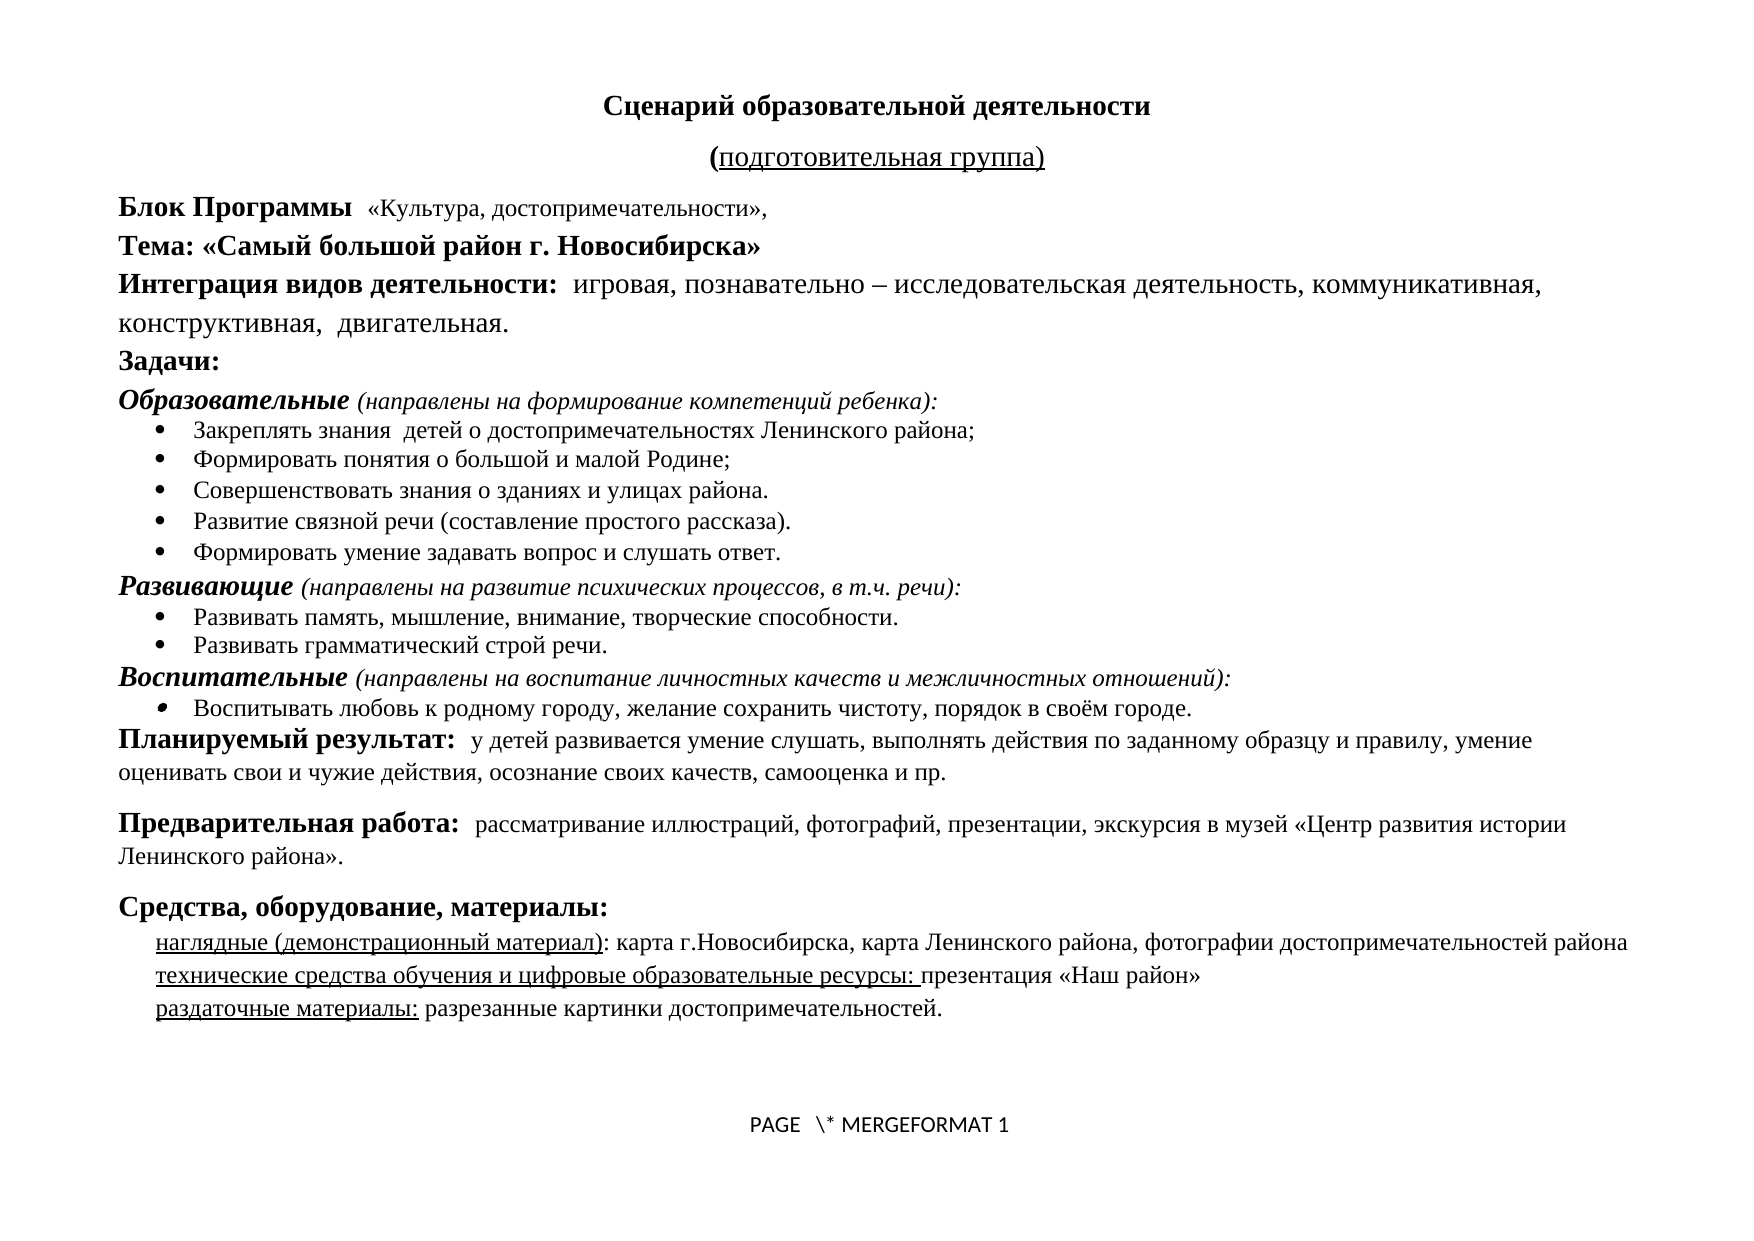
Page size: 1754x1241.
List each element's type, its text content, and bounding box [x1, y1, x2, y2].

text Образовательные (направлены на формирование компетенций ребенка): [118, 382, 1636, 415]
list Формировать понятия о большой и малой Родине; [156, 444, 1636, 473]
text Развивающие (направлены на развитие психических процессов, в т.ч. речи): [118, 568, 1636, 602]
text Тема: «Самый большой район г. Новосибирска» [118, 228, 1636, 261]
text Планируемый результат: у детей развивается умение слушать, выполнять действия по заданному образцу и правилу, умение оценивать свои и чужие действия, осознание своих качеств, самооценка и пр. [118, 722, 1636, 786]
text Воспитательные (направлены на воспитание личностных качеств и межличностных отношений): [118, 659, 1636, 693]
text Задачи: [118, 343, 1636, 377]
text Предварительная работа: рассматривание иллюстраций, фотографий, презентации, экскурсия в музей «Центр развития истории Ленинского района». [118, 805, 1636, 870]
text Блок Программы «Культура, достопримечательности», [118, 189, 1636, 223]
text Средства, оборудование, материалы: [118, 889, 1636, 922]
list Развивать память, мышление, внимание, творческие способности. [156, 602, 1636, 631]
text раздаточные материалы: разрезанные картинки достопримечательностей. [155, 993, 1636, 1022]
list Совершенствовать знания о зданиях и улицах района. [156, 475, 1636, 504]
list Развитие связной речи (составление простого рассказа). [156, 506, 1636, 535]
list Закреплять знания детей о достопримечательностях Ленинского района; [156, 415, 1636, 444]
text Интеграция видов деятельности: игровая, познавательно – исследовательская деятельность, коммуникативная, конструктивная, двигательная. [118, 266, 1636, 338]
text наглядные (демонстрационный материал): карта г.Новосибирска, карта Ленинского района, фотографии достопримечательностей района [155, 927, 1636, 956]
list Воспитывать любовь к родному городу, желание сохранить чистоту, порядок в своём городе. [156, 693, 1636, 722]
text технические средства обучения и цифровые образовательные ресурсы: презентация «Наш район» [155, 960, 1636, 989]
list Формировать умение задавать вопрос и слушать ответ. [156, 537, 1636, 566]
text (подготовительная группа) [118, 139, 1636, 172]
text Сценарий образовательной деятельности [118, 88, 1636, 122]
list Развивать грамматический строй речи. [156, 631, 1636, 659]
